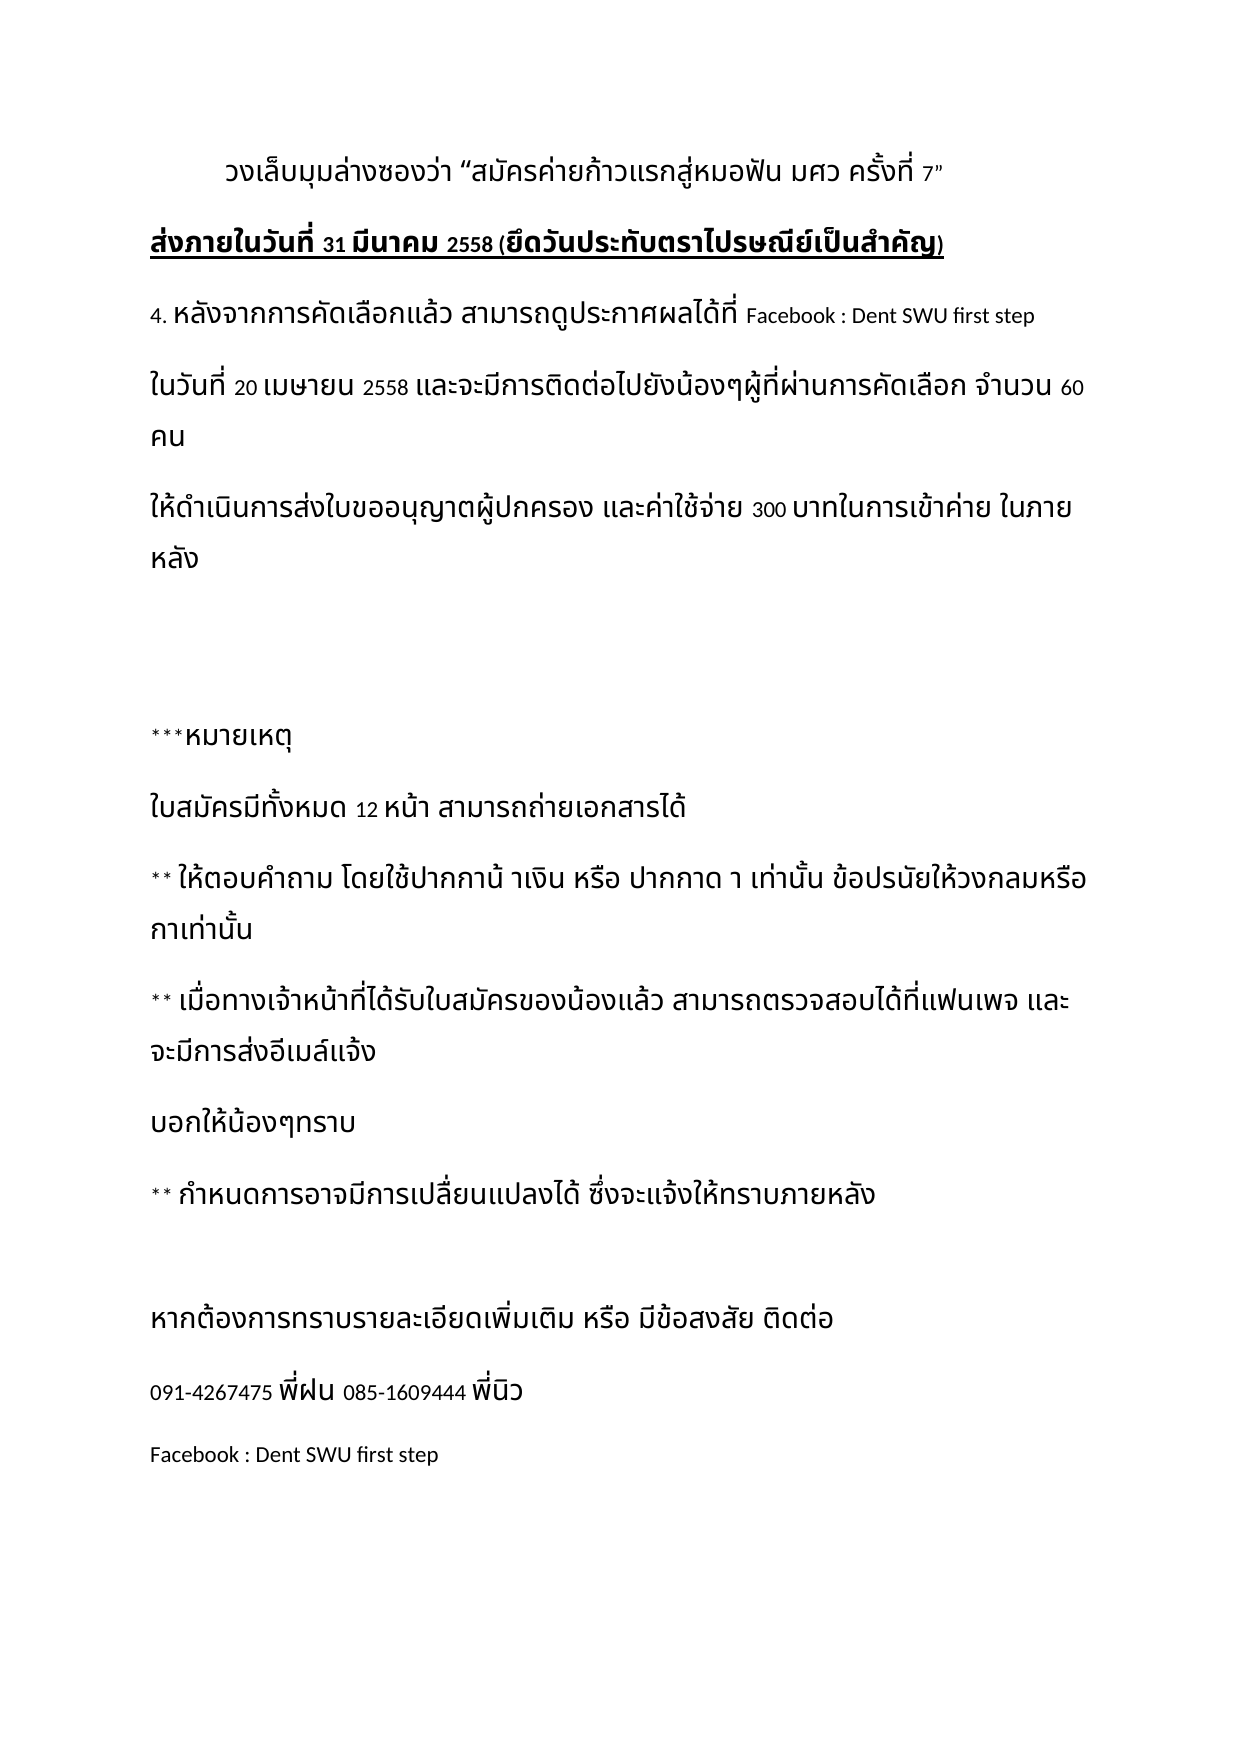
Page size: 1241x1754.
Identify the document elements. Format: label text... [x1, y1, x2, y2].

text 4. หลังจากการคัดเลือกแล้ว สามารถดูประกาศผลได้ที่ Facebook : Dent SWU first step [150, 293, 1090, 337]
text ** เมื่อทางเจ้าหน้าที่ได้รับใบสมัครของน้องแล้ว สามารถตรวจสอบได้ที่แฟนเพจ และจะมีการส่งอีเมล์แจ้ง [150, 979, 1090, 1074]
text ในวันที่ 20 เมษายน 2558และจะมีการติดต่อไปยังน้องๆผู้ที่ผ่านการคัดเลือก จำนวน 60 คน [150, 364, 1090, 459]
text ให้ดำเนินการส่งใบขออนุญาตผู้ปกครอง และค่าใช้จ่าย 300 บาทในการเข้าค่าย ในภายหลัง [150, 486, 1090, 581]
text 091-4267475 พี่ฝน 085-1609444 พี่นิว [150, 1369, 1090, 1413]
text วงเล็บมุมล่างซองว่า “สมัครค่ายก้าวแรกสู่หมอฟัน มศว ครั้งที่ 7” [150, 150, 1090, 194]
text ** ให้ตอบคำถาม โดยใช้ปากกาน้ าเงิน หรือ ปากกาด า เท่านั้น ข้อปรนัยให้วงกลมหรือกาเท่านั้น [150, 857, 1090, 952]
text บอกให้น้องๆทราบ [150, 1102, 1090, 1146]
text ใบสมัครมีทั้งหมด 12 หน้า สามารถถ่ายเอกสารได้ [150, 786, 1090, 830]
text ส่งภายในวันที่ 31 มีนาคม 2558 (ยึดวันประทับตราไปรษณีย์เป็นสำคัญ) [150, 221, 1090, 266]
text Facebook : Dent SWU first step [150, 1441, 1090, 1468]
text ** กำหนดการอาจมีการเปลื่ยนแปลงได้ ซึ่งจะแจ้งให้ทราบภายหลัง [150, 1173, 1090, 1217]
text หากต้องการทราบรายละเอียดเพิ่มเติม หรือ มีข้อสงสัย ติดต่อ [150, 1298, 1090, 1342]
text ***หมายเหตุ [150, 714, 1090, 759]
